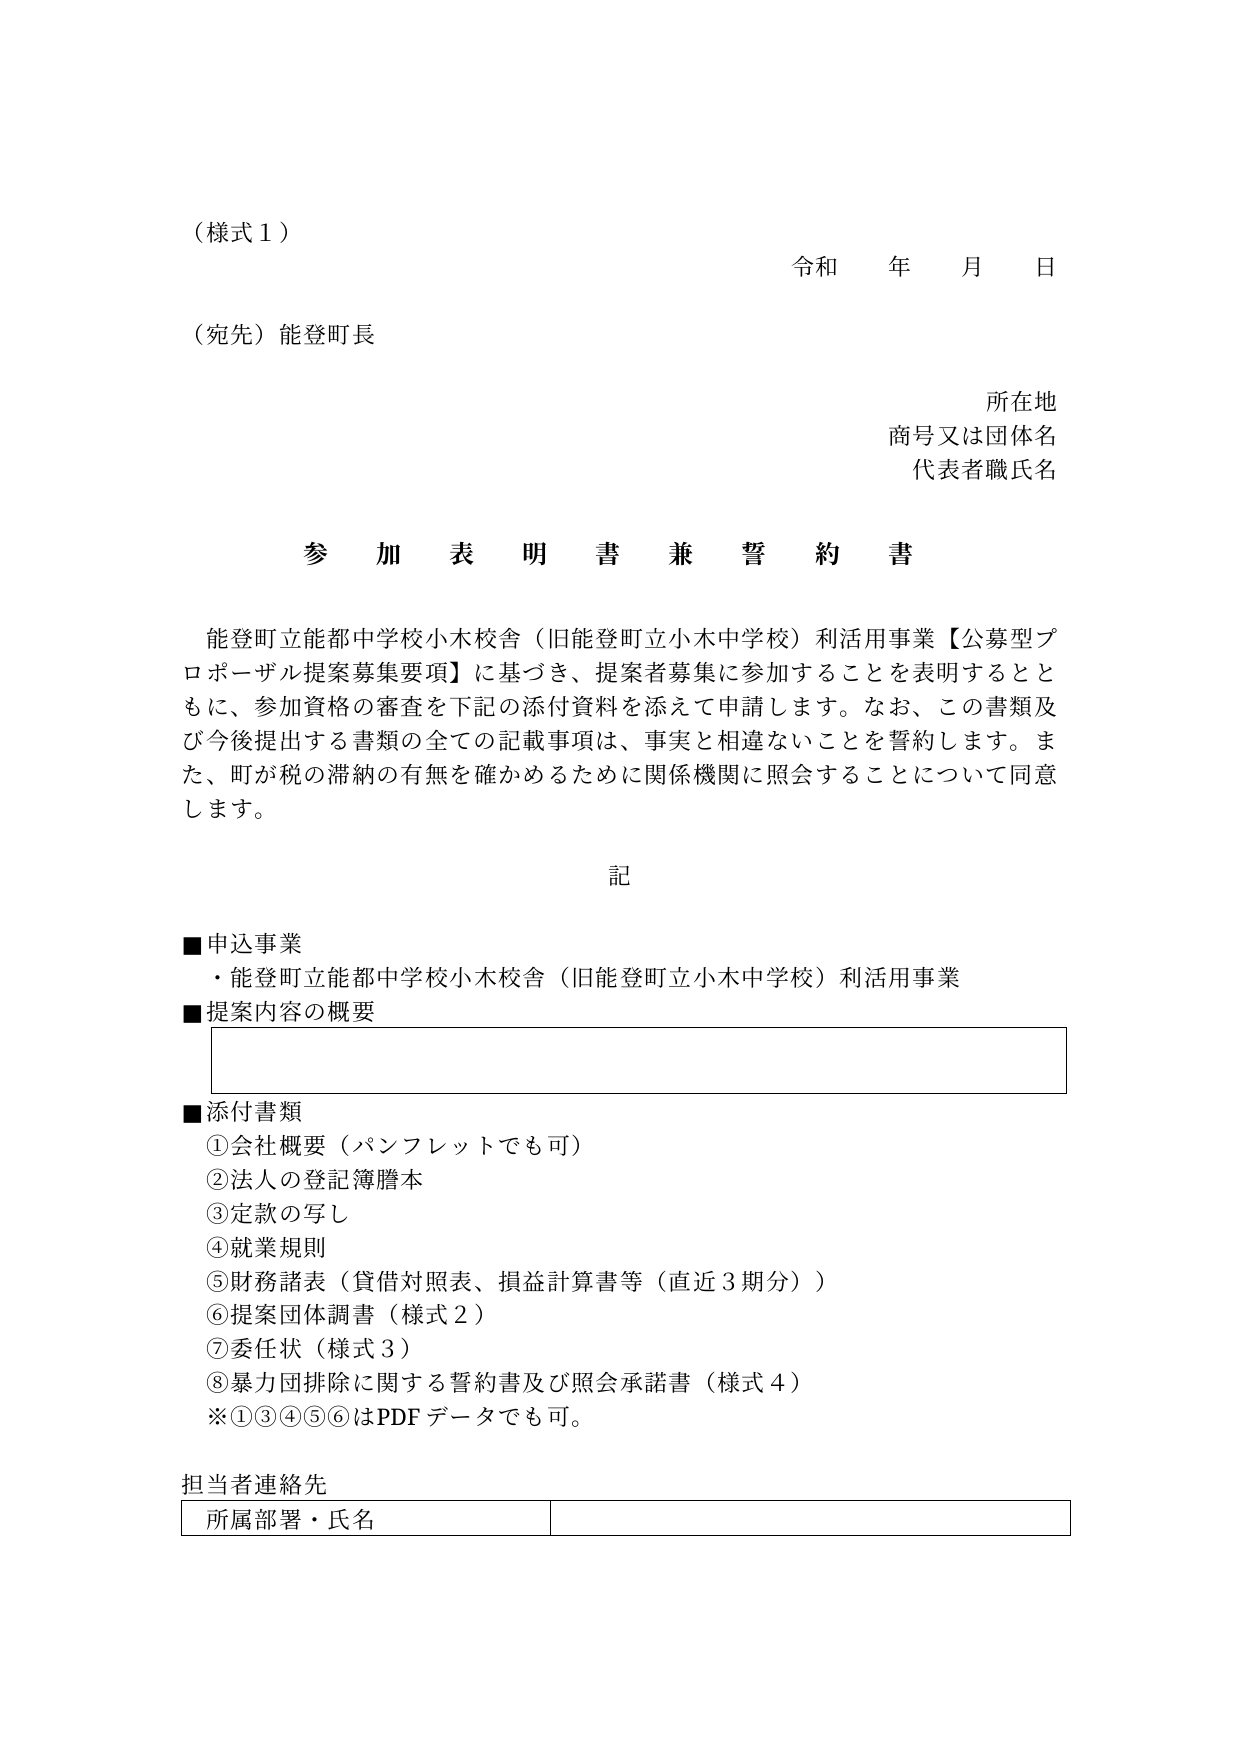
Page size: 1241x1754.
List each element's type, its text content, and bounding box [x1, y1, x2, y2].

table_header [212, 1028, 1066, 1093]
text ■申込事業 [181, 926, 1059, 959]
text （宛先）能登町長 [181, 316, 1059, 350]
text ①会社概要（パンフレットでも可） [181, 1128, 1059, 1162]
text ⑧暴力団排除に関する誓約書及び照会承諾書（様式４） [181, 1365, 1059, 1399]
text ⑥提案団体調書（様式２） [181, 1297, 1059, 1331]
text ※①③④⑤⑥はPDFデータでも可。 [181, 1399, 1059, 1432]
text 記 [181, 858, 1059, 892]
text 能登町立能都中学校小木校舎（旧能登町立小木中学校）利活用事業【公募型プロポーザル提案募集要項】に基づき、提案者募集に参加することを表明するとともに、参加資格の審査を下記の添付資料を添えて申請します。なお、この書類及び今後提出する書類の全ての記載事項は、事実と相違ないことを誓約します。また、町が税の滞納の有無を確かめるために関係機関に照会することについて同意します。 [181, 621, 1059, 824]
table_header 所属部署・氏名 [182, 1501, 550, 1535]
text ⑦委任状（様式３） [181, 1331, 1059, 1365]
text ■提案内容の概要 [181, 993, 1059, 1027]
text 代表者職氏名 [181, 452, 1059, 486]
text 商号又は団体名 [181, 418, 1059, 452]
text ⑤財務諸表（貸借対照表、損益計算書等（直近３期分）） [181, 1263, 1059, 1297]
text ③定款の写し [181, 1196, 1059, 1229]
text ④就業規則 [181, 1229, 1059, 1263]
text 参 加 表 明 書 兼 誓 約 書 [181, 519, 1059, 587]
text ■添付書類 [181, 1094, 1059, 1128]
text ・能登町立能都中学校小木校舎（旧能登町立小木中学校）利活用事業 [181, 959, 1059, 993]
table_header [551, 1501, 1070, 1535]
text （様式１） [181, 215, 1059, 248]
text ②法人の登記簿謄本 [181, 1162, 1059, 1196]
text 令和 年 月 日 [181, 248, 1059, 282]
text 担当者連絡先 [181, 1466, 1059, 1500]
text 所在地 [181, 384, 1059, 418]
